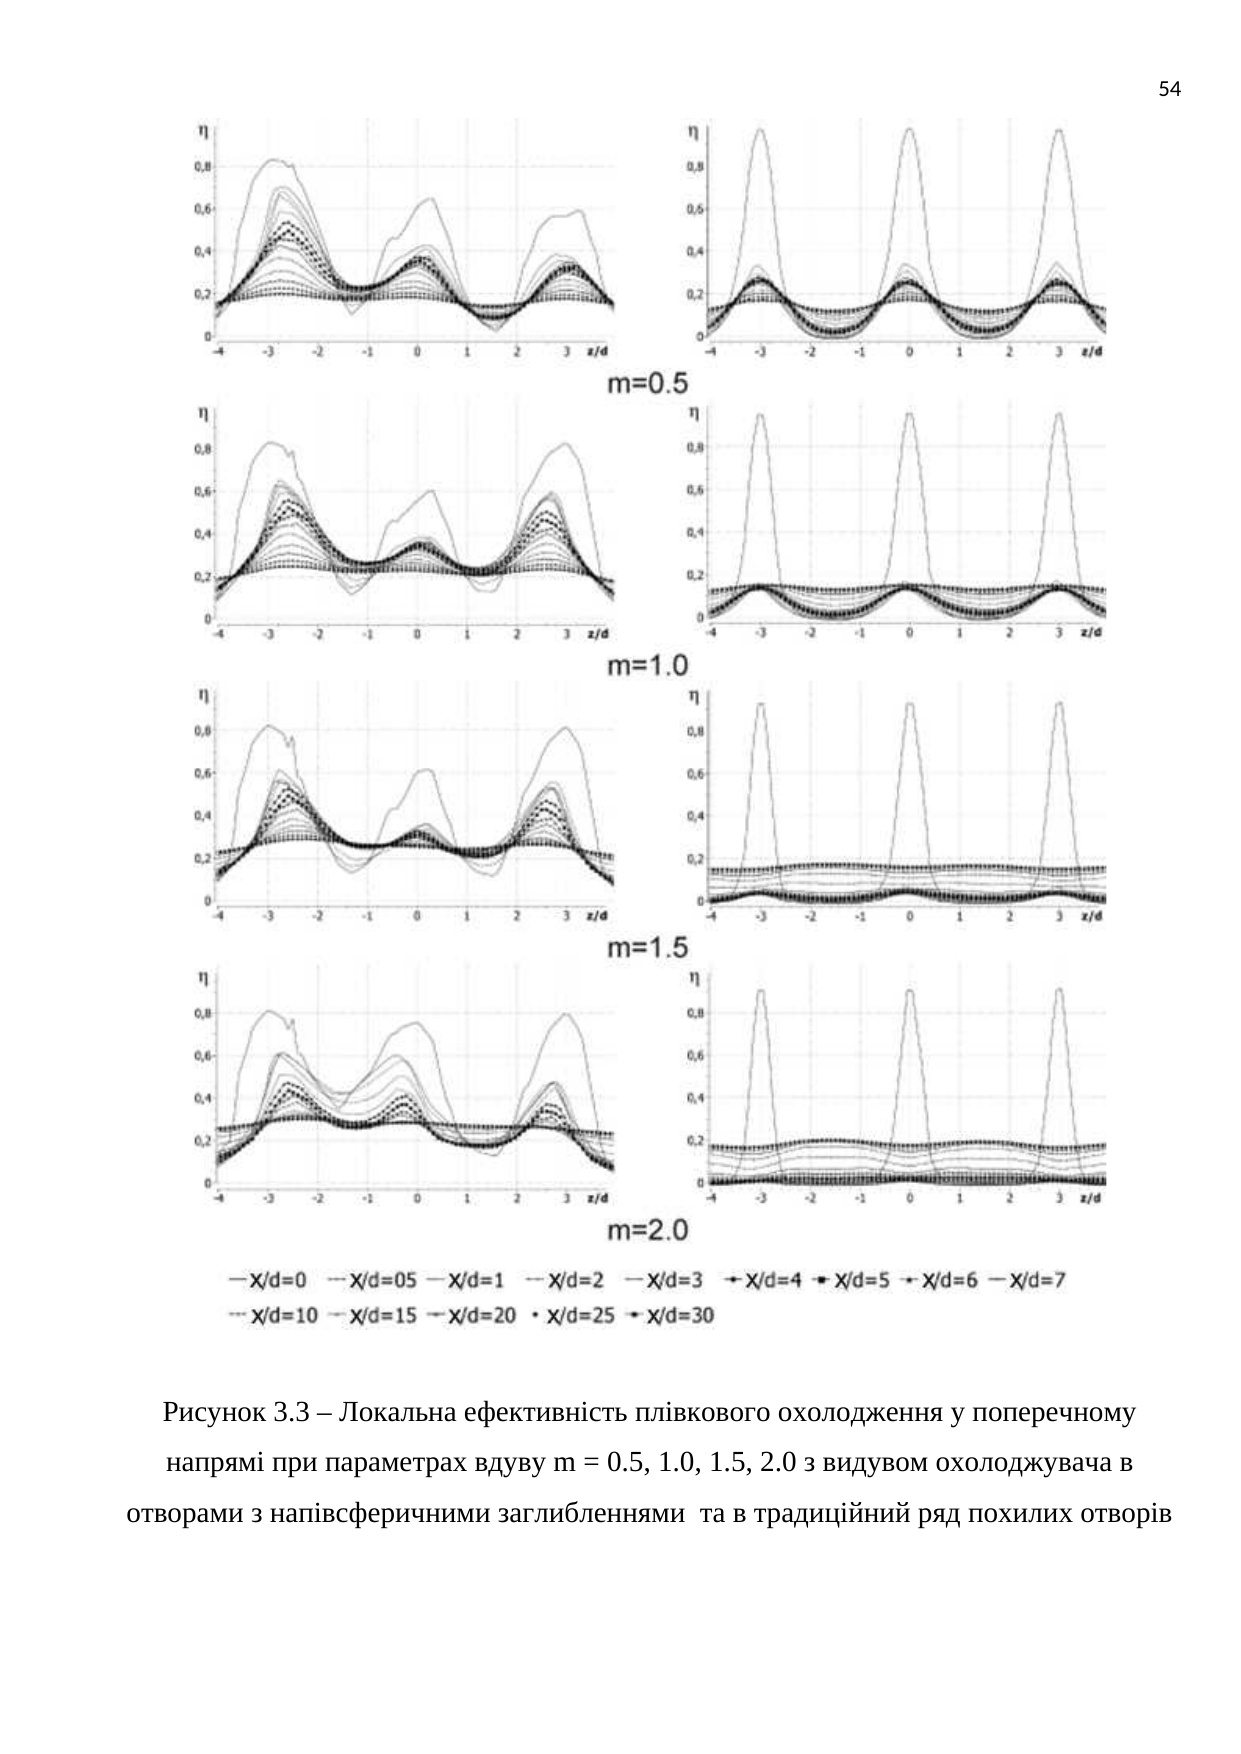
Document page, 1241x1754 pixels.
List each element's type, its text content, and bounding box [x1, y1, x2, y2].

text Рисунок 3.3 – Локальна ефективність плівкового охолодження у поперечному напрямі при параметрах вдуву m = 0.5, 1.0, 1.5, 2.0 з видувом охолоджувача в отворами з напівсферичними заглибленнями та в традиційний ряд похилих отворів [118, 1394, 1181, 1528]
picture [192, 118, 1107, 1330]
